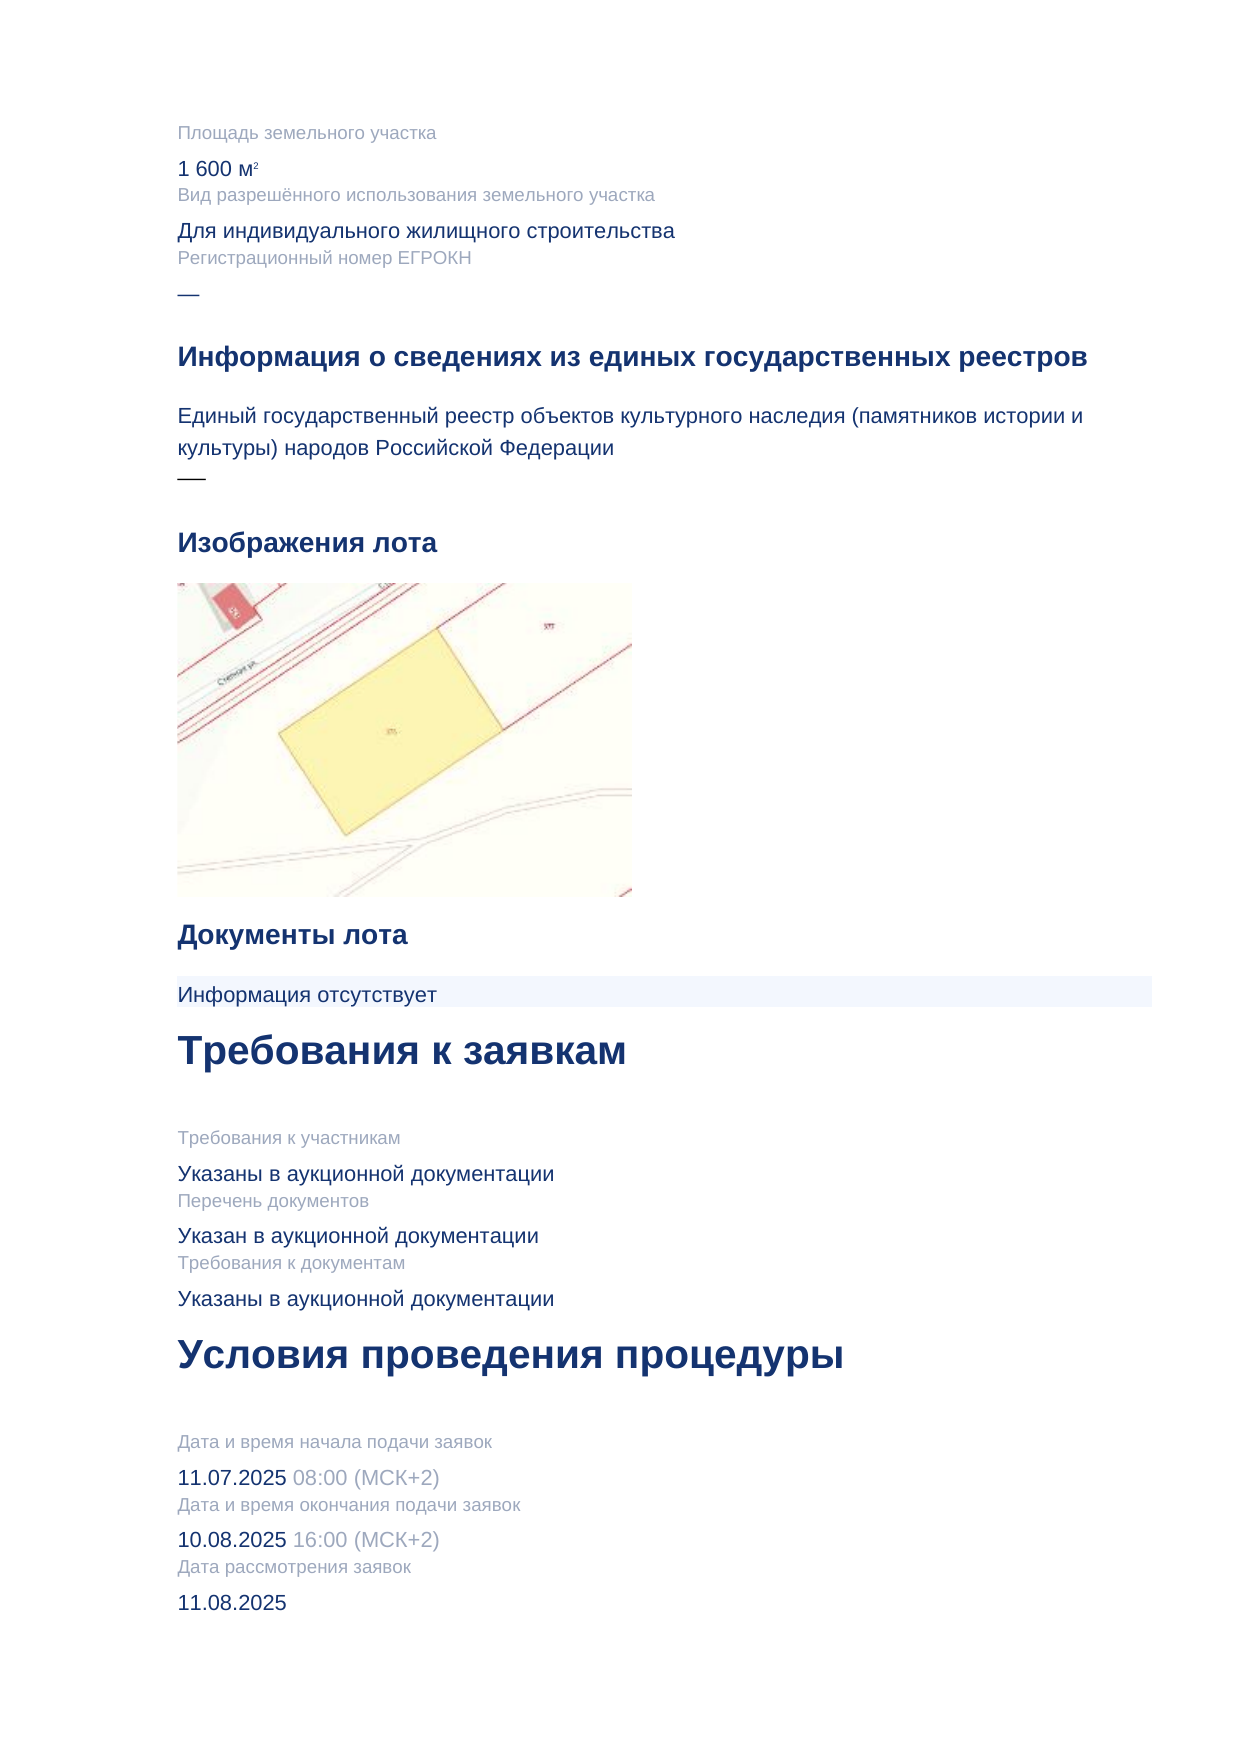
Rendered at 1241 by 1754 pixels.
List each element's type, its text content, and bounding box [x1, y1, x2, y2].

text Требования к документам [177, 1248, 1152, 1273]
text Информация отсутствует [177, 976, 1152, 1007]
text Перечень документов [177, 1186, 1152, 1211]
text Требования к заявкам [177, 1023, 1152, 1073]
text Вид разрешённого использования земельного участка [177, 181, 1152, 206]
text — [177, 274, 1152, 306]
text Единый государственный реестр объектов культурного наследия (памятников истории и культуры) народов Российской Федерации [177, 397, 1152, 460]
text Условия проведения процедуры [177, 1328, 1152, 1378]
text Площадь земельного участка [177, 118, 1152, 143]
text Дата рассмотрения заявок [177, 1553, 1152, 1578]
text — [177, 460, 1152, 492]
text 11.08.2025 [177, 1584, 1152, 1615]
text Изображения лота [177, 521, 1152, 559]
text Требования к участникам [177, 1123, 1152, 1148]
text Указаны в аукционной документации [177, 1155, 1152, 1186]
text Дата и время окончания подачи заявок [177, 1490, 1152, 1515]
text Дата и время начала подачи заявок [177, 1428, 1152, 1453]
text Регистрационный номер ЕГРОКН [177, 243, 1152, 268]
text Указан в аукционной документации [177, 1217, 1152, 1248]
text Для индивидуального жилищного строительства [177, 212, 1152, 243]
text 10.08.2025 16:00 (МСК+2) [177, 1521, 1152, 1553]
text Указаны в аукционной документации [177, 1280, 1152, 1311]
text 1 600 м2 [177, 149, 1152, 181]
text Документы лота [177, 913, 1152, 951]
text Информация о сведениях из единых государственных реестров [177, 335, 1152, 372]
picture [177, 583, 632, 897]
text 11.07.2025 08:00 (МСК+2) [177, 1459, 1152, 1490]
